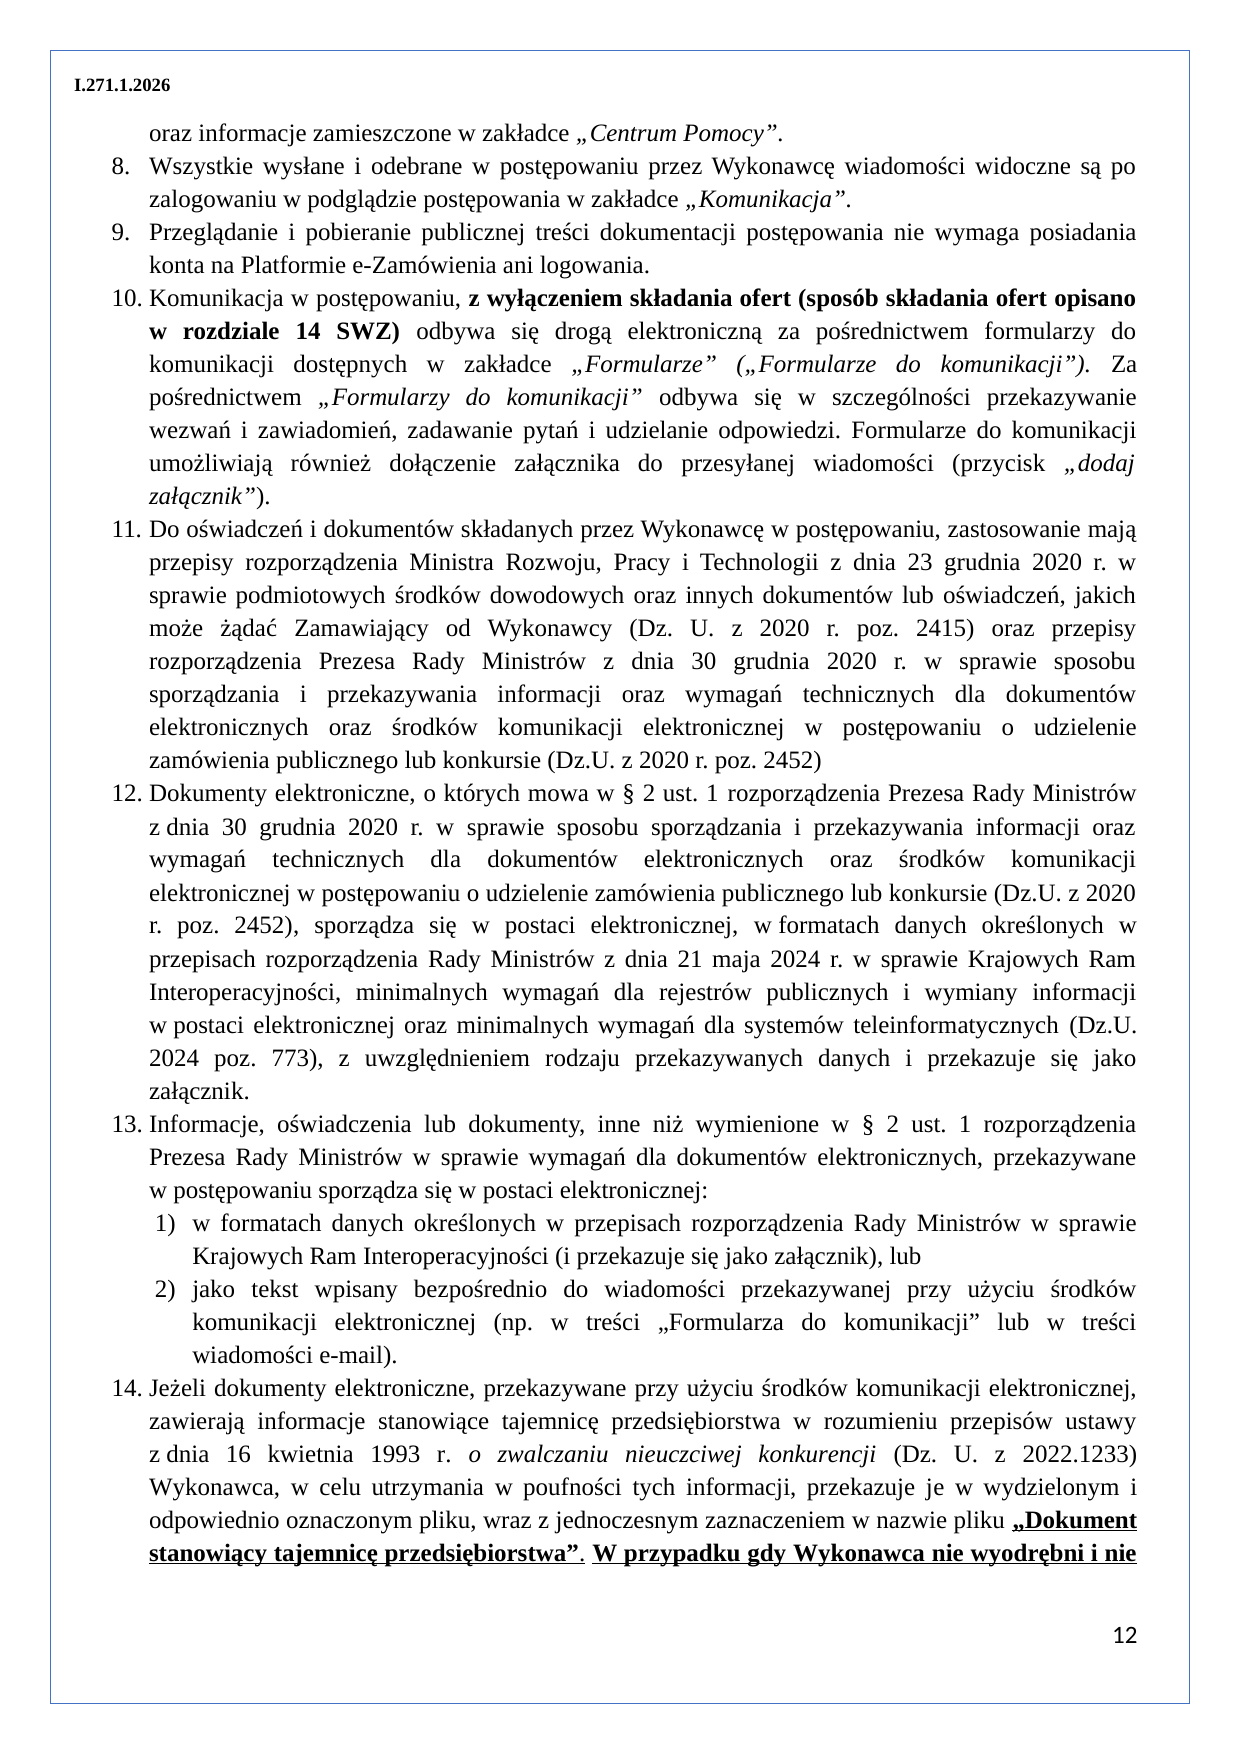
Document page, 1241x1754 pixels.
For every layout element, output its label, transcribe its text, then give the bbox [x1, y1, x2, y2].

list w formatach danych określonych w przepisach rozporządzenia Rady Ministrów w sprawie Krajowych Ram Interoperacyjności (i przekazuje się jako załącznik), lub [154, 1208, 1137, 1269]
list Informacje, oświadczenia lub dokumenty, inne niż wymienione w § 2 ust. 1 rozporządzenia Prezesa Rady Ministrów w sprawie wymagań dla dokumentów elektronicznych, przekazywane w postępowaniu sporządza się w postaci elektronicznej: [111, 1109, 1137, 1203]
text oraz informacje zamieszczone w zakładce „Centrum Pomocy”. [149, 118, 1137, 147]
list Dokumenty elektroniczne, o których mowa w § 2 ust. 1 rozporządzenia Prezesa Rady Ministrów z dnia 30 grudnia 2020 r. w sprawie sposobu sporządzania i przekazywania informacji oraz wymagań technicznych dla dokumentów elektronicznych oraz środków komunikacji elektronicznej w postępowaniu o udzielenie zamówienia publicznego lub konkursie (Dz.U. z 2020 r. poz. 2452), sporządza się w postaci elektronicznej, w formatach danych określonych w przepisach rozporządzenia Rady Ministrów z dnia 21 maja 2024 r. w sprawie Krajowych Ram Interoperacyjności, minimalnych wymagań dla rejestrów publicznych i wymiany informacji w postaci elektronicznej oraz minimalnych wymagań dla systemów teleinformatycznych (Dz.U. 2024 poz. 773), z uwzględnieniem rodzaju przekazywanych danych i przekazuje się jako załącznik. [111, 778, 1137, 1104]
list Przeglądanie i pobieranie publicznej treści dokumentacji postępowania nie wymaga posiadania konta na Platformie e-Zamówienia ani logowania. [111, 217, 1137, 279]
list Do oświadczeń i dokumentów składanych przez Wykonawcę w postępowaniu, zastosowanie mają przepisy rozporządzenia Ministra Rozwoju, Pracy i Technologii z dnia 23 grudnia 2020 r. w sprawie podmiotowych środków dowodowych oraz innych dokumentów lub oświadczeń, jakich może żądać Zamawiający od Wykonawcy (Dz. U. z 2020 r. poz. 2415) oraz przepisy rozporządzenia Prezesa Rady Ministrów z dnia 30 grudnia 2020 r. w sprawie sposobu sporządzania i przekazywania informacji oraz wymagań technicznych dla dokumentów elektronicznych oraz środków komunikacji elektronicznej w postępowaniu o udzielenie zamówienia publicznego lub konkursie (Dz.U. z 2020 r. poz. 2452) [111, 514, 1137, 774]
list jako tekst wpisany bezpośrednio do wiadomości przekazywanej przy użyciu środków komunikacji elektronicznej (np. w treści „Formularza do komunikacji” lub w treści wiadomości e-mail). [154, 1274, 1137, 1369]
list Wszystkie wysłane i odebrane w postępowaniu przez Wykonawcę wiadomości widoczne są po zalogowaniu w podglądzie postępowania w zakładce „Komunikacja”. [111, 151, 1137, 213]
list Komunikacja w postępowaniu, z wyłączeniem składania ofert (sposób składania ofert opisano w rozdziale 14 SWZ) odbywa się drogą elektroniczną za pośrednictwem formularzy do komunikacji dostępnych w zakładce „Formularze” („Formularze do komunikacji”). Za pośrednictwem „Formularzy do komunikacji” odbywa się w szczególności przekazywanie wezwań i zawiadomień, zadawanie pytań i udzielanie odpowiedzi. Formularze do komunikacji umożliwiają również dołączenie załącznika do przesyłanej wiadomości (przycisk „dodaj załącznik”). [111, 283, 1137, 510]
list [111, 1373, 1137, 1567]
